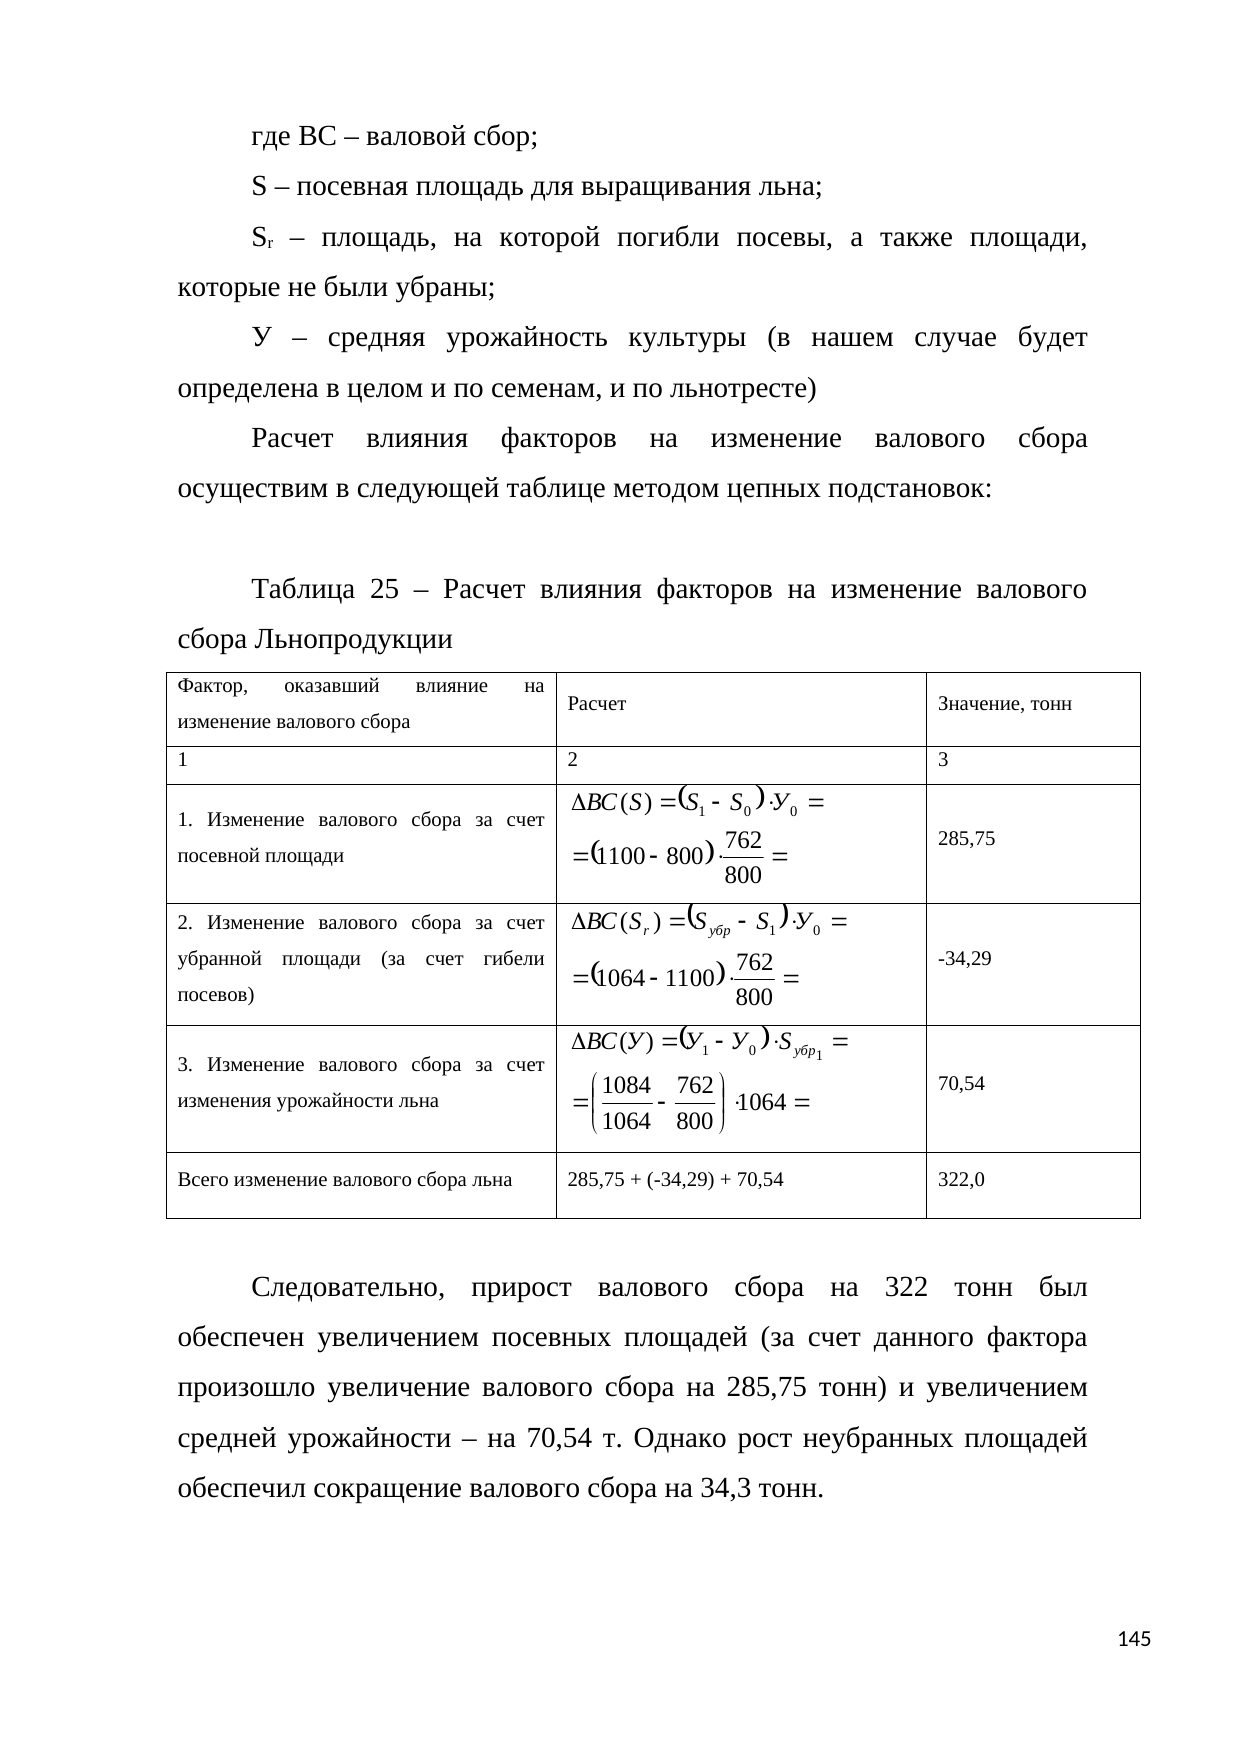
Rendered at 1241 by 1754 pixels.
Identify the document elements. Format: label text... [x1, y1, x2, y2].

table_cell [557, 1026, 926, 1152]
table_cell 3. Изменение валового сбора за счет изменения урожайности льна [167, 1026, 556, 1152]
text Sr – площадь, на которой погибли посевы, а также площади, которые не были убраны; [177, 219, 1088, 303]
text где ВС – валовой сбор; [177, 118, 1088, 152]
table_cell 2 [557, 747, 926, 784]
table_cell 1 [167, 747, 556, 784]
table_cell 2. Изменение валового сбора за счет убранной площади (за счет гибели посевов) [167, 904, 556, 1025]
text У – средняя урожайность культуры (в нашем случае будет определена в целом и по семенам, и по льнотресте) [177, 319, 1088, 403]
table_cell 285,75 [927, 785, 1140, 903]
table_cell [557, 904, 926, 1025]
table_cell [557, 785, 926, 903]
table_cell 3 [927, 747, 1140, 784]
table_cell 285,75 + (-34,29) + 70,54 [557, 1153, 926, 1217]
table_cell 1. Изменение валового сбора за счет посевной площади [167, 785, 556, 903]
table_cell 70,54 [927, 1026, 1140, 1152]
table_cell 322,0 [927, 1153, 1140, 1217]
table_header Расчет [557, 673, 926, 746]
text Таблица 25 – Расчет влияния факторов на изменение валового сбора Льнопродукции [177, 571, 1088, 655]
text Следовательно, прирост валового сбора на 322 тонн был обеспечен увеличением посевных площадей (за счет данного фактора произошло увеличение валового сбора на 285,75 тонн) и увеличением средней урожайности – на 70,54 т. Однако рост неубранных площадей обеспечил сокращение валового сбора на 34,3 тонн. [177, 1269, 1088, 1504]
table_header Значение, тонн [927, 673, 1140, 746]
text S – посевная площадь для выращивания льна; [177, 168, 1088, 202]
table_cell Всего изменение валового сбора льна [167, 1153, 556, 1217]
table_cell -34,29 [927, 904, 1140, 1025]
text Расчет влияния факторов на изменение валового сбора осуществим в следующей таблице методом цепных подстановок: [177, 420, 1088, 504]
table_header Фактор, оказавший влияние на изменение валового сбора [167, 673, 556, 746]
